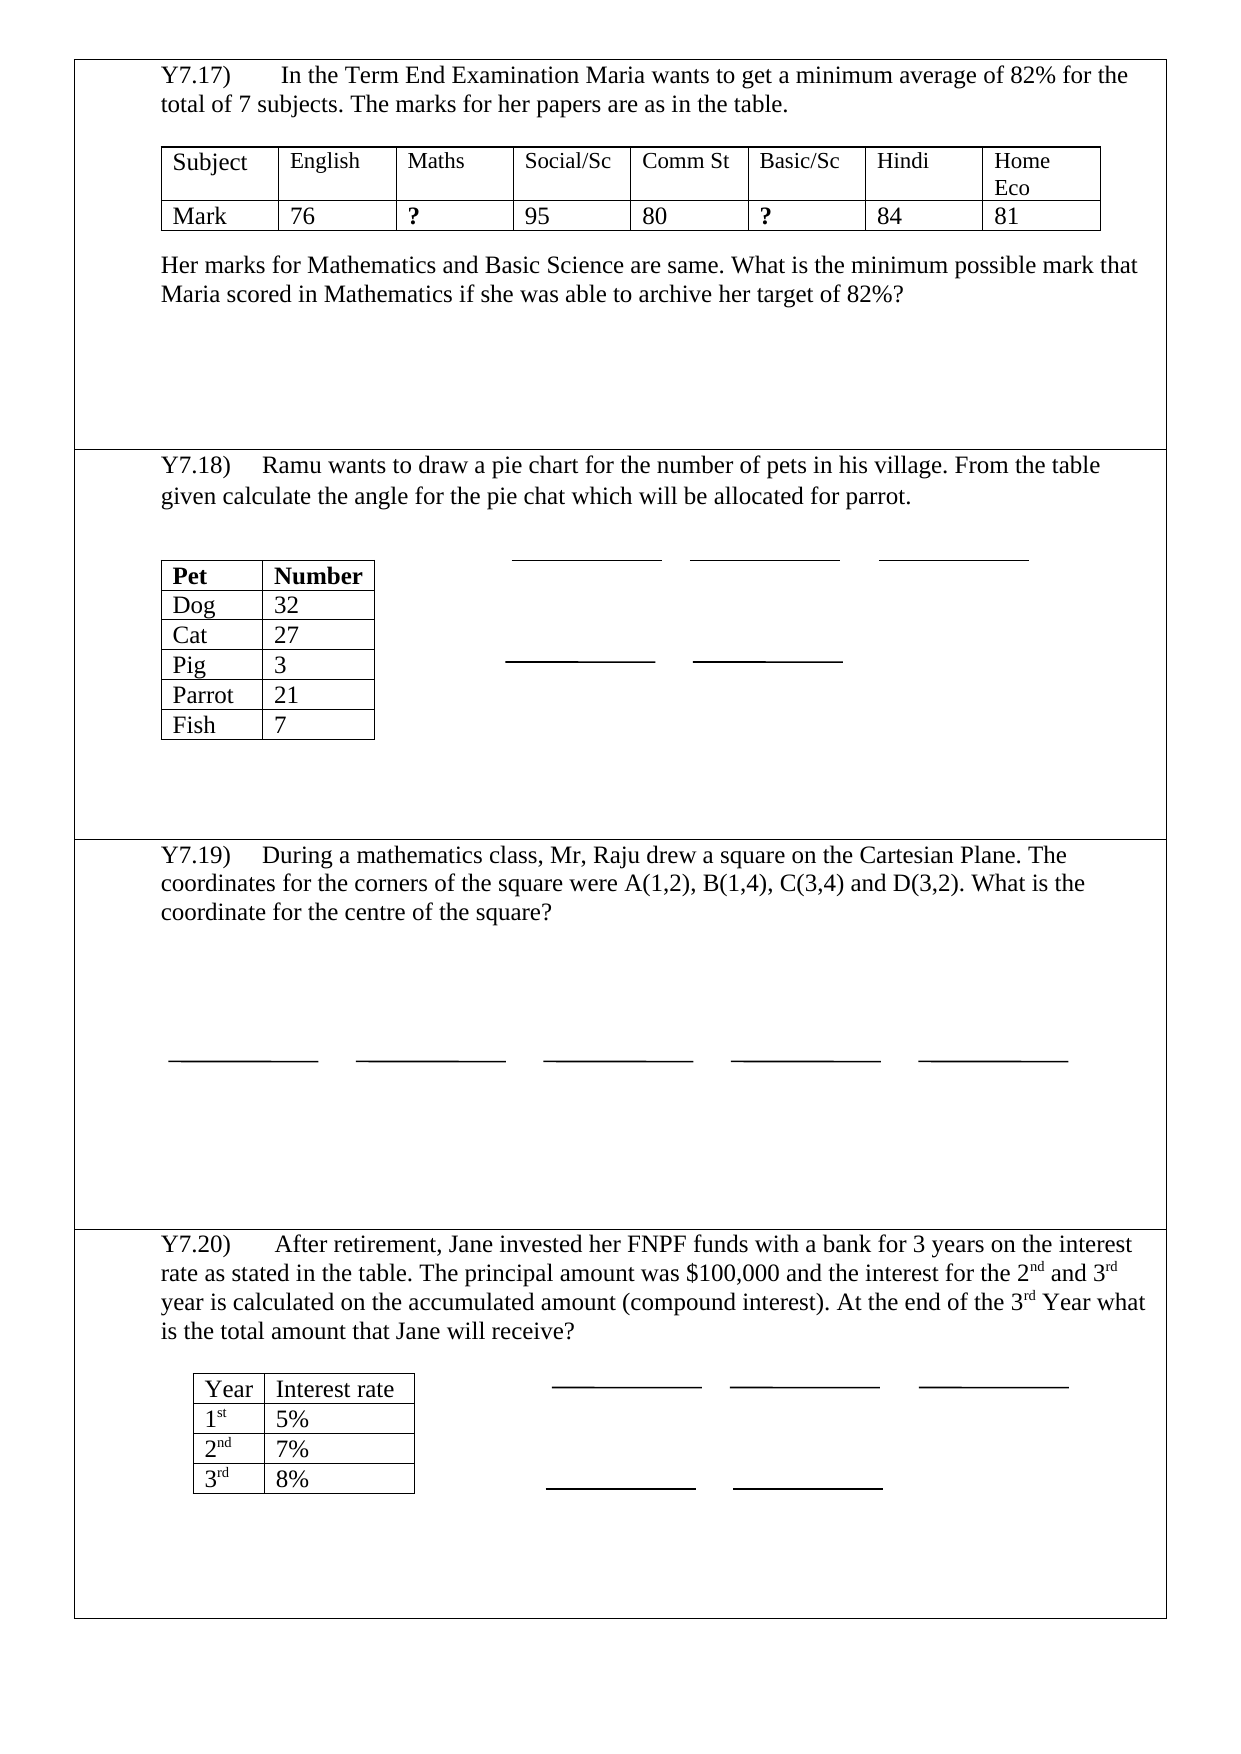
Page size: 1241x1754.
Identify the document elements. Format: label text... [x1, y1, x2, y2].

table_cell Y7.19) During a mathematics class, Mr, Raju drew a square on the Cartesian Plane. The coordinates for the corners of the square were A(1,2), B(1,4), C(3,4) and D(3,2). What is the coordinate for the centre of the square? [75, 840, 1166, 1228]
table_cell Y7.20) After retirement, Jane invested her FNPF funds with a bank for 3 years on the interest rate as stated in the table. The principal amount was $100,000 and the interest for the 2nd and 3rd year is calculated on the accumulated amount (compound interest). At the end of the 3rd Year what is the total amount that Jane will receive? [75, 1230, 1166, 1618]
table_cell Y7.18) Ramu wants to draw a pie chart for the number of pets in his village. From the table given calculate the angle for the pie chat which will be allocated for parrot. [75, 450, 1166, 839]
table_header Y7.17) In the Term End Examination Maria wants to get a minimum average of 82% for the total of 7 subjects. The marks for her papers are as in the table. Her marks for Mathematics and Basic Science are same. What is the minimum possible mark that Maria scored in Mathematics if she was able to archive her target of 82%? [75, 60, 1166, 449]
